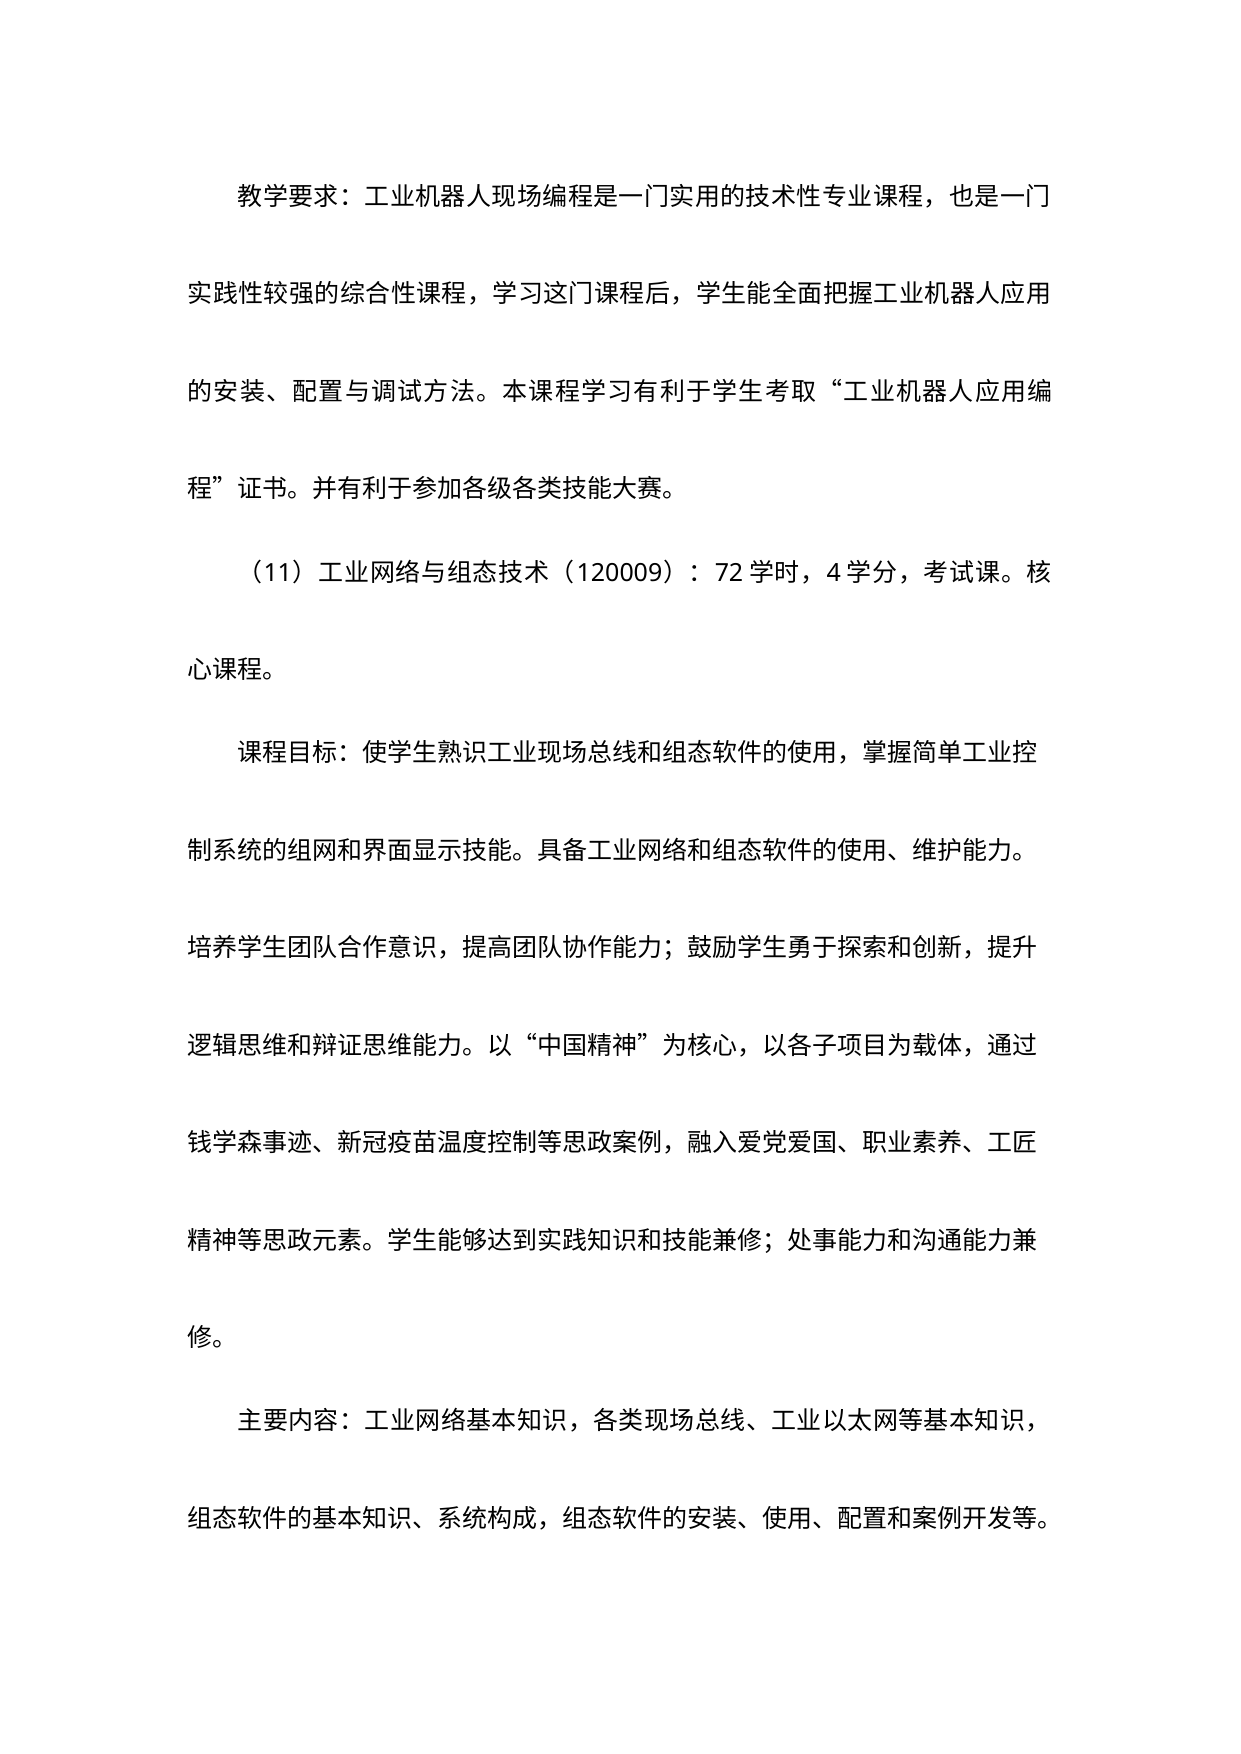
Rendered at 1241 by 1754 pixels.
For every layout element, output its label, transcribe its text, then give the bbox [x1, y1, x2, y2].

text （11）工业网络与组态技术（120009）：72学时，4学分，考试课。核心课程。 [187, 538, 1053, 700]
text 教学要求：工业机器人现场编程是一门实用的技术性专业课程，也是一门实践性较强的综合性课程，学习这门课程后，学生能全面把握工业机器人应用的安装、配置与调试方法。本课程学习有利于学生考取“工业机器人应用编程”证书。并有利于参加各级各类技能大赛。 [187, 162, 1053, 519]
text 课程目标：使学生熟识工业现场总线和组态软件的使用，掌握简单工业控制系统的组网和界面显示技能。具备工业网络和组态软件的使用、维护能力。培养学生团队合作意识，提高团队协作能力；鼓励学生勇于探索和创新，提升逻辑思维和辩证思维能力。以“中国精神”为核心，以各子项目为载体，通过钱学森事迹、新冠疫苗温度控制等思政案例，融入爱党爱国、职业素养、工匠精神等思政元素。学生能够达到实践知识和技能兼修；处事能力和沟通能力兼修。 [187, 718, 1053, 1368]
text 主要内容：工业网络基本知识，各类现场总线、工业以太网等基本知识，组态软件的基本知识、系统构成，组态软件的安装、使用、配置和案例开发等。 [187, 1386, 1053, 1549]
